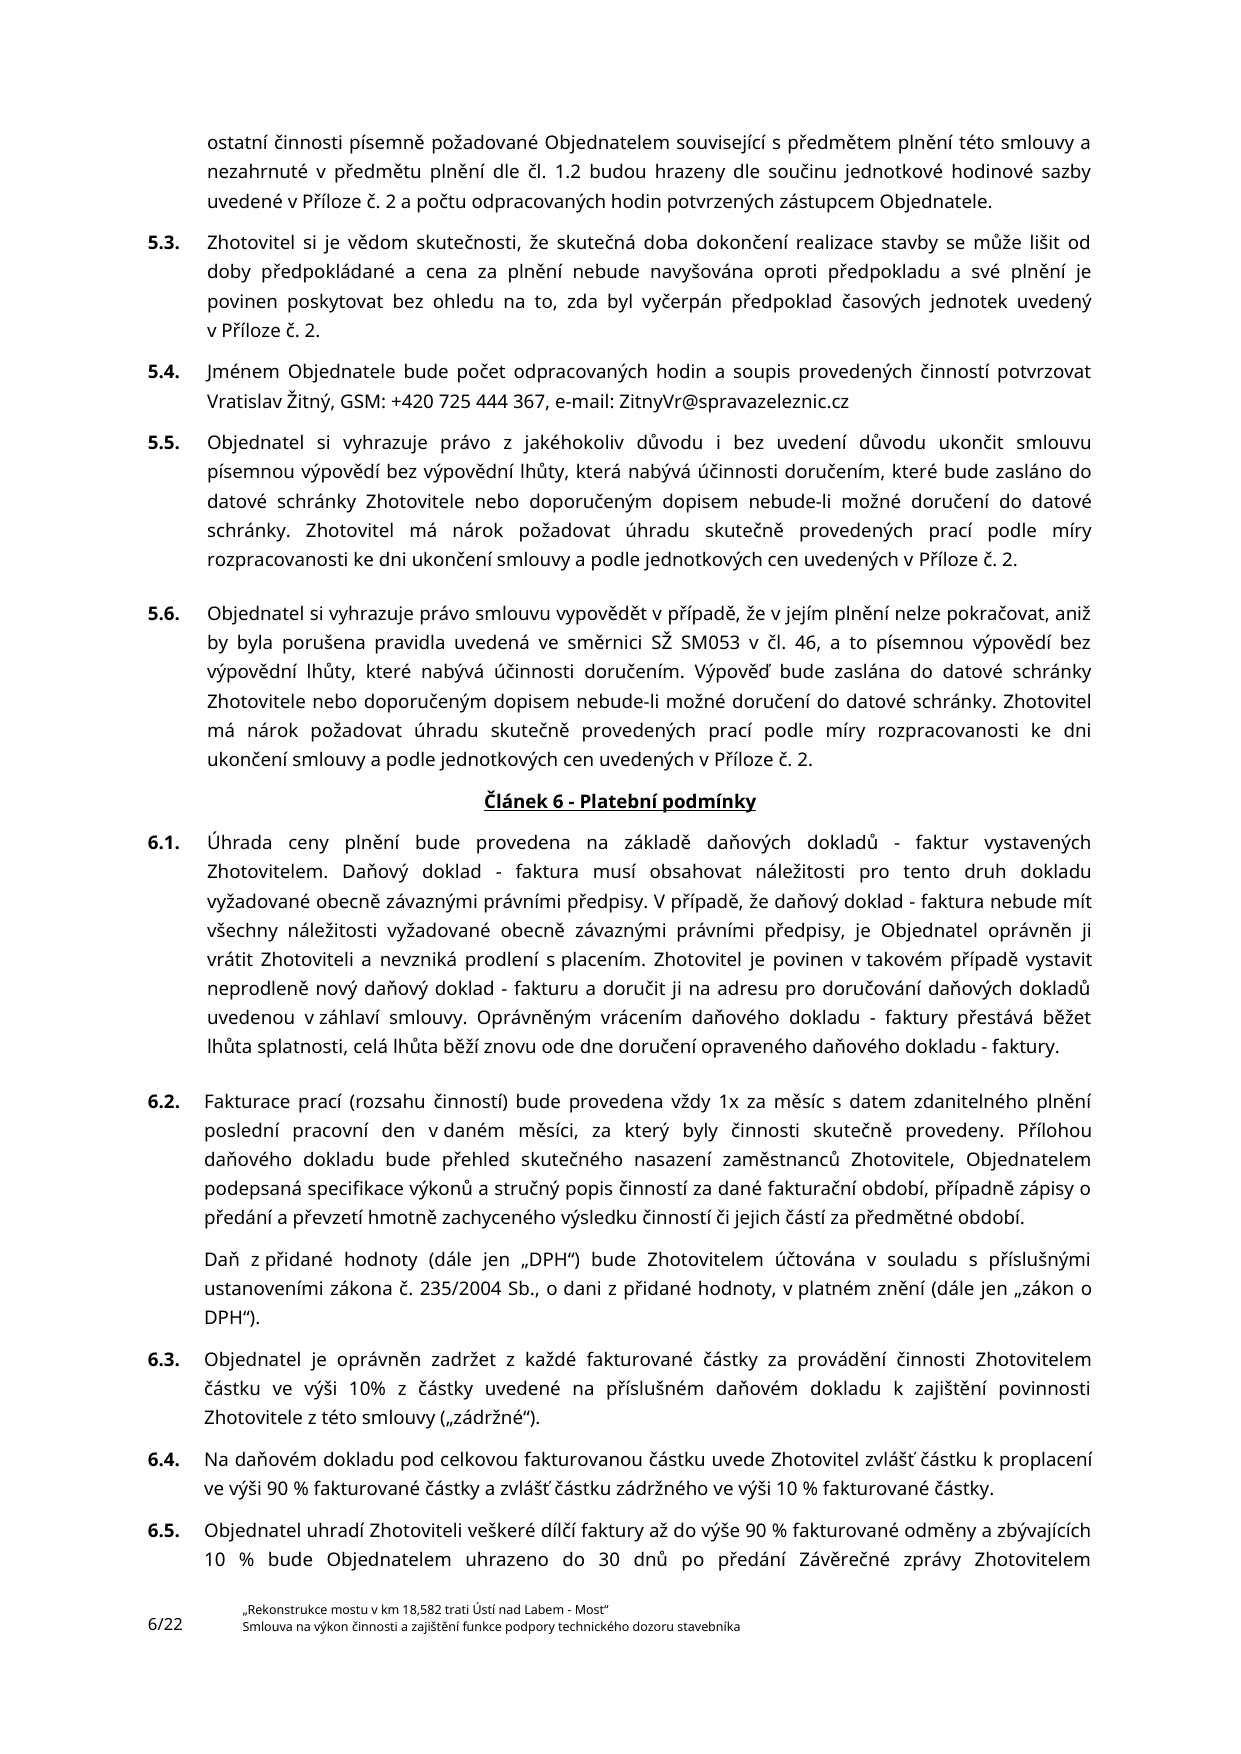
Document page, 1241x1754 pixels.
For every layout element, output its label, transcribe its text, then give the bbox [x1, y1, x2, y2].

text 6.3. Objednatel je oprávněn zadržet z každé fakturované částky za provádění činnosti Zhotovitelem částku ve výši 10% z částky uvedené na příslušném daňovém dokladu k zajištění povinnosti Zhotovitele z této smlouvy („zádržné“). [148, 1343, 1092, 1431]
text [148, 1514, 1092, 1572]
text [148, 126, 1092, 214]
text 5.3. Zhotovitel si je vědom skutečnosti, že skutečná doba dokončení realizace stavby se může lišit od doby předpokládané a cena za plnění nebude navyšována oproti předpokladu a své plnění je povinen poskytovat bez ohledu na to, zda byl vyčerpán předpoklad časových jednotek uvedený v Příloze č. 2. [148, 226, 1092, 343]
text 5.6. Objednatel si vyhrazuje právo smlouvu vypovědět v případě, že v jejím plnění nelze pokračovat, aniž by byla porušena pravidla uvedená ve směrnici SŽ SM053 v čl. 46, a to písemnou výpovědí bez výpovědní lhůty, které nabývá účinnosti doručením. Výpověď bude zaslána do datové schránky Zhotovitele nebo doporučeným dopisem nebude-li možné doručení do datové schránky. Zhotovitel má nárok požadovat úhradu skutečně provedených prací podle míry rozpracovanosti ke dni ukončení smlouvy a podle jednotkových cen uvedených v Příloze č. 2. [148, 597, 1092, 772]
text Daň z přidané hodnoty (dále jen „DPH“) bude Zhotovitelem účtována v souladu s příslušnými ustanoveními zákona č. 235/2004 Sb., o dani z přidané hodnoty, v platném znění (dále jen „zákon o DPH“). [148, 1243, 1092, 1331]
text 5.4. Jménem Objednatele bude počet odpracovaných hodin a soupis provedených činností potvrzovat Vratislav Žitný, GSM: +420 725 444 367, e-mail: ZitnyVr@spravazeleznic.cz [148, 356, 1092, 414]
text 6.4. Na daňovém dokladu pod celkovou fakturovanou částku uvede Zhotovitel zvlášť částku k proplacení ve výši 90 % fakturované částky a zvlášť částku zádržného ve výši 10 % fakturované částky. [148, 1443, 1092, 1501]
text 5.5. Objednatel si vyhrazuje právo z jakéhokoliv důvodu i bez uvedení důvodu ukončit smlouvu písemnou výpovědí bez výpovědní lhůty, která nabývá účinnosti doručením, které bude zasláno do datové schránky Zhotovitele nebo doporučeným dopisem nebude-li možné doručení do datové schránky. Zhotovitel má nárok požadovat úhradu skutečně provedených prací podle míry rozpracovanosti ke dni ukončení smlouvy a podle jednotkových cen uvedených v Příloze č. 2. [148, 426, 1092, 572]
text 6.1. Úhrada ceny plnění bude provedena na základě daňových dokladů - faktur vystavených Zhotovitelem. Daňový doklad - faktura musí obsahovat náležitosti pro tento druh dokladu vyžadované obecně závaznými právními předpisy. V případě, že daňový doklad - faktura nebude mít všechny náležitosti vyžadované obecně závaznými právními předpisy, je Objednatel oprávněn ji vrátit Zhotoviteli a nevzniká prodlení s placením. Zhotovitel je povinen v takovém případě vystavit neprodleně nový daňový doklad - fakturu a doručit ji na adresu pro doručování daňových dokladů uvedenou v záhlaví smlouvy. Oprávněným vrácením daňového dokladu - faktury přestává běžet lhůta splatnosti, celá lhůta běží znovu ode dne doručení opraveného daňového dokladu - faktury. [148, 826, 1092, 1060]
text 6.2. Fakturace prací (rozsahu činností) bude provedena vždy 1x za měsíc s datem zdanitelného plnění poslední pracovní den v daném měsíci, za který byly činnosti skutečně provedeny. Přílohou daňového dokladu bude přehled skutečného nasazení zaměstnanců Zhotovitele, Objednatelem podepsaná specifikace výkonů a stručný popis činností za dané fakturační období, případně zápisy o předání a převzetí hmotně zachyceného výsledku činností či jejich částí za předmětné období. [148, 1085, 1092, 1231]
text Článek 6 - Platební podmínky [148, 785, 1092, 814]
